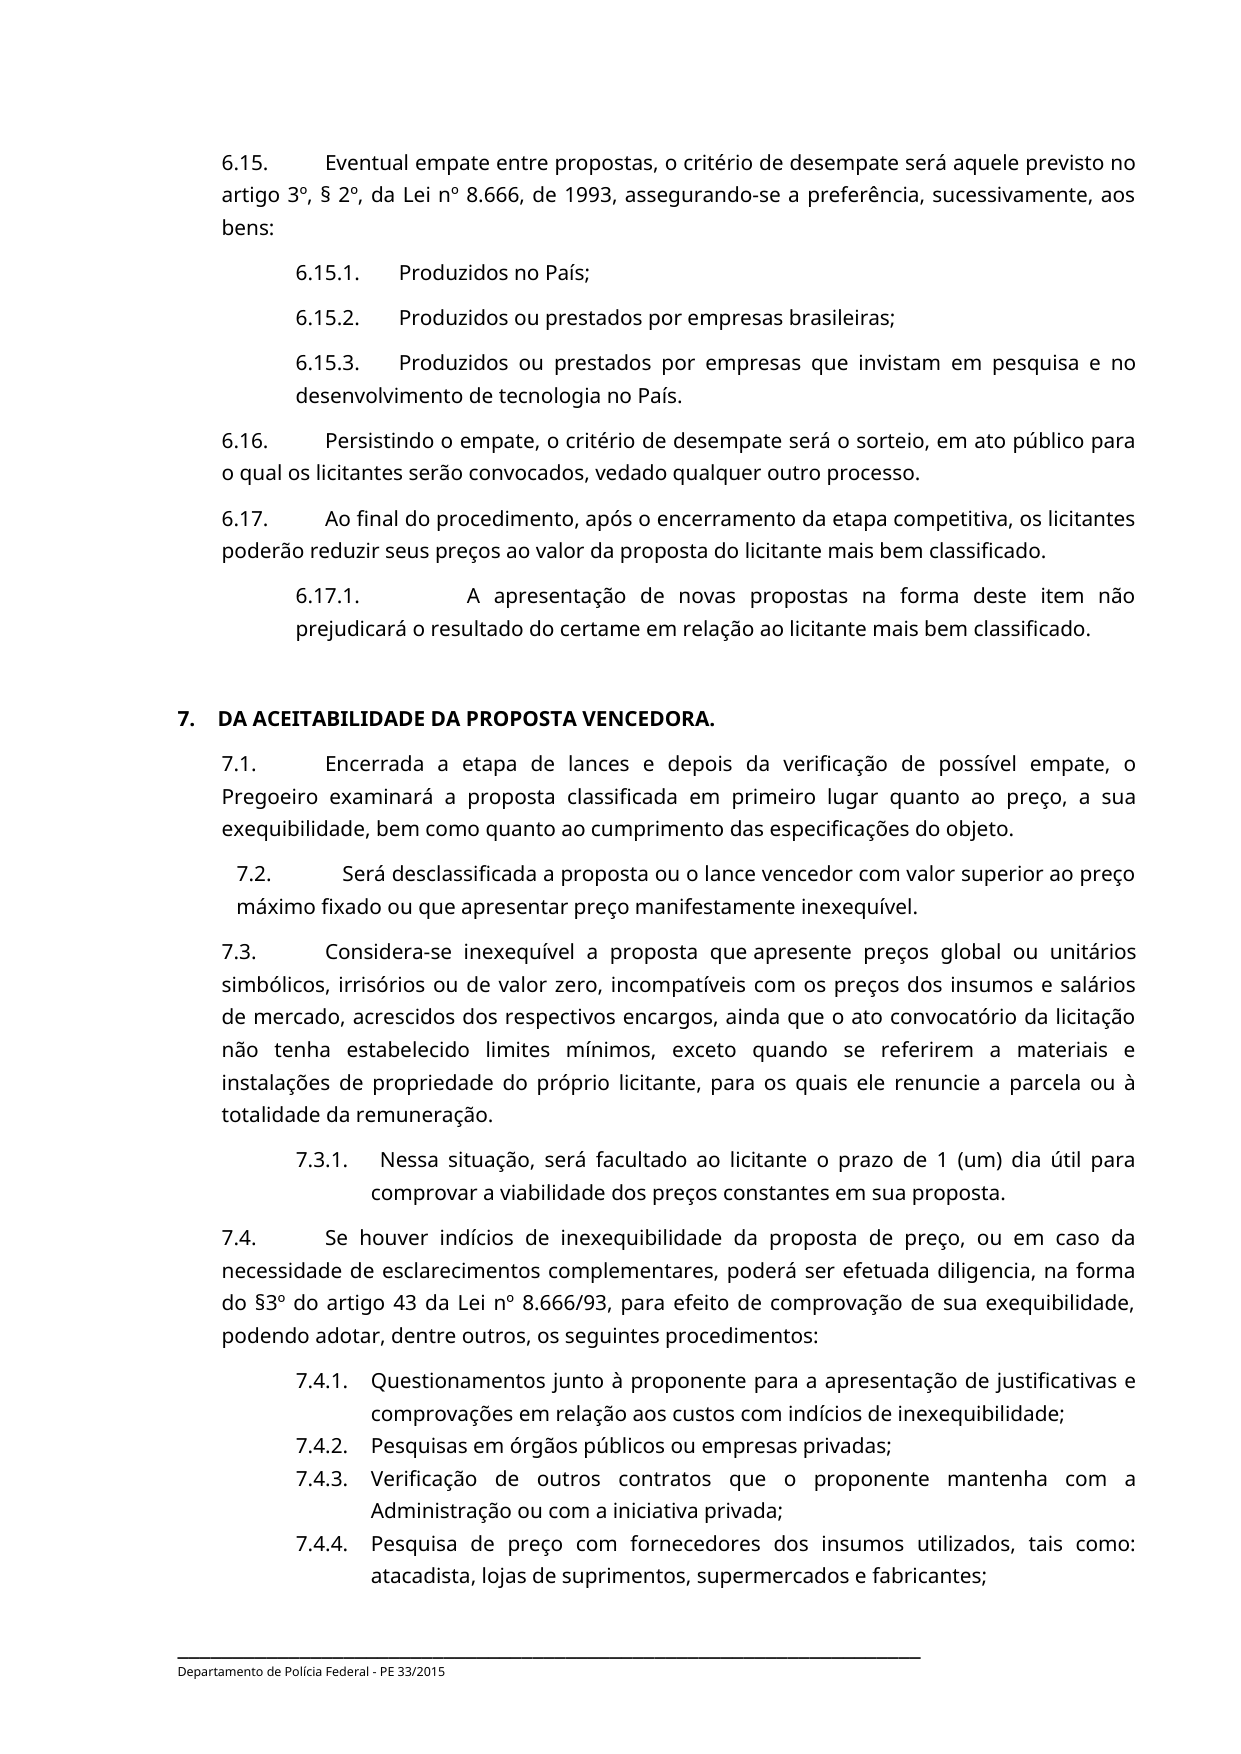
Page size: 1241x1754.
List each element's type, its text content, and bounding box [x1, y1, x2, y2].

list Persistindo o empate, o critério de desempate será o sorteio, em ato público para o qual os licitantes serão convocados, vedado qualquer outro processo. [221, 426, 1137, 487]
list Produzidos ou prestados por empresas brasileiras; [295, 303, 1137, 332]
list Ao final do procedimento, após o encerramento da etapa competitiva, os licitantes poderão reduzir seus preços ao valor da proposta do licitante mais bem classificado. [221, 504, 1137, 565]
list Considera-se inexequível a proposta que apresente preços global ou unitários simbólicos, irrisórios ou de valor zero, incompatíveis com os preços dos insumos e salários de mercado, acrescidos dos respectivos encargos, ainda que o ato convocatório da licitação não tenha estabelecido limites mínimos, exceto quando se referirem a materiais e instalações de propriedade do próprio licitante, para os quais ele renuncie a parcela ou à totalidade da remuneração. [221, 937, 1137, 1129]
list Produzidos ou prestados por empresas que invistam em pesquisa e no desenvolvimento de tecnologia no País. [295, 348, 1137, 409]
list Eventual empate entre propostas, o critério de desempate será aquele previsto no artigo 3º, § 2º, da Lei nº 8.666, de 1993, assegurando-se a preferência, sucessivamente, aos bens: [221, 148, 1137, 241]
list A apresentação de novas propostas na forma deste item não prejudicará o resultado do certame em relação ao licitante mais bem classificado. [295, 581, 1137, 642]
list Pesquisas em órgãos públicos ou empresas privadas; [296, 1431, 1137, 1460]
list Verificação de outros contratos que o proponente mantenha com a Administração ou com a iniciativa privada; [296, 1464, 1137, 1525]
list DA ACEITABILIDADE DA PROPOSTA VENCEDORA. [177, 704, 1139, 733]
list Pesquisa de preço com fornecedores dos insumos utilizados, tais como: atacadista, lojas de suprimentos, supermercados e fabricantes; [296, 1529, 1137, 1590]
list Nessa situação, será facultado ao licitante o prazo de 1 (um) dia útil para comprovar a viabilidade dos preços constantes em sua proposta. [296, 1145, 1137, 1206]
list Se houver indícios de inexequibilidade da proposta de preço, ou em caso da necessidade de esclarecimentos complementares, poderá ser efetuada diligencia, na forma do §3º do artigo 43 da Lei nº 8.666/93, para efeito de comprovação de sua exequibilidade, podendo adotar, dentre outros, os seguintes procedimentos: [221, 1223, 1137, 1349]
list Produzidos no País; [295, 258, 1137, 286]
list Será desclassificada a proposta ou o lance vencedor com valor superior ao preço máximo fixado ou que apresentar preço manifestamente inexequível. [236, 859, 1137, 921]
list Questionamentos junto à proponente para a apresentação de justificativas e comprovações em relação aos custos com indícios de inexequibilidade; [296, 1366, 1137, 1427]
list Encerrada a etapa de lances e depois da verificação de possível empate, o Pregoeiro examinará a proposta classificada em primeiro lugar quanto ao preço, a sua exequibilidade, bem como quanto ao cumprimento das especificações do objeto. [221, 749, 1137, 843]
